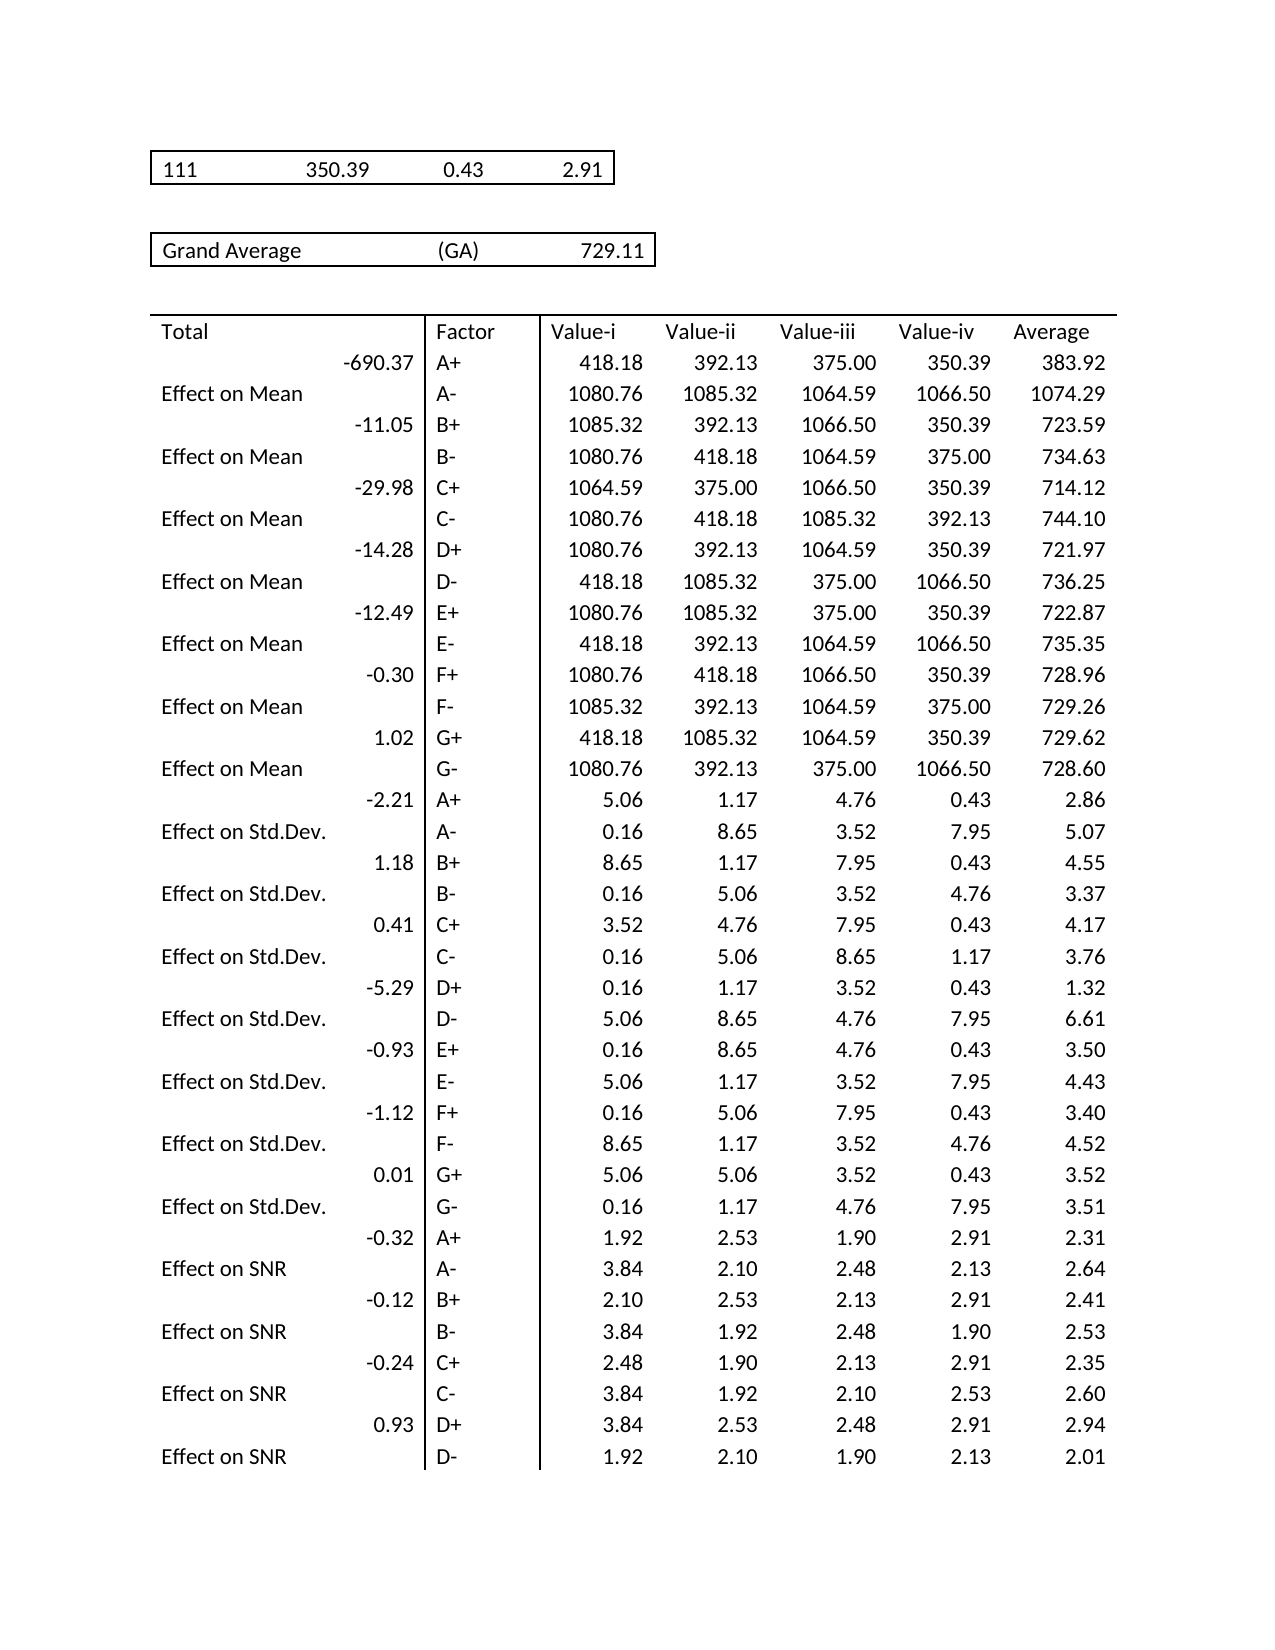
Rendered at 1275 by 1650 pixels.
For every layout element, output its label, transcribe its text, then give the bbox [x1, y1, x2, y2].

table_cell 729.26 [1002, 689, 1117, 720]
table_cell 2.64 [1002, 1251, 1117, 1282]
table_cell 1066.50 [769, 657, 887, 688]
table_cell 4.76 [888, 876, 1002, 907]
table_cell 418.18 [541, 564, 654, 595]
table_cell 735.35 [1002, 626, 1117, 657]
table_cell -12.49 [150, 595, 424, 626]
table_cell Effect on Std.Dev. [150, 1189, 424, 1220]
table_cell 392.13 [654, 626, 769, 657]
table_cell 5.06 [654, 1157, 769, 1188]
table_cell D- [426, 1439, 539, 1470]
table_cell B- [426, 439, 539, 470]
table_cell 1080.76 [541, 501, 654, 532]
table_cell 2.13 [888, 1439, 1002, 1470]
table_cell 5.07 [1002, 814, 1117, 845]
table_cell Effect on SNR [150, 1439, 424, 1470]
table_cell 2.48 [769, 1407, 887, 1438]
table_cell 375.00 [888, 689, 1002, 720]
table_cell A+ [426, 1220, 539, 1251]
table_cell 5.06 [654, 1095, 769, 1126]
table_cell 392.13 [654, 532, 769, 563]
table_cell 1.17 [888, 939, 1002, 970]
table_cell 0.43 [888, 907, 1002, 938]
table_cell 8.65 [654, 814, 769, 845]
table_cell 3.52 [769, 970, 887, 1001]
table_cell 1085.32 [654, 376, 769, 407]
table_cell 3.52 [541, 907, 654, 938]
table_cell 3.52 [769, 1126, 887, 1157]
table_cell 2.53 [654, 1282, 769, 1313]
table_cell 1.18 [150, 845, 424, 876]
table_cell 3.40 [1002, 1095, 1117, 1126]
table_cell 2.41 [1002, 1282, 1117, 1313]
table_cell 1080.76 [541, 376, 654, 407]
table_cell 4.76 [654, 907, 769, 938]
table_cell 1.32 [1002, 970, 1117, 1001]
table_cell 1.92 [654, 1314, 769, 1345]
table_cell 721.97 [1002, 532, 1117, 563]
table_cell 2.10 [769, 1376, 887, 1407]
table_cell F+ [426, 657, 539, 688]
table_cell 1080.76 [541, 595, 654, 626]
table_cell 111 [152, 152, 266, 183]
table_cell D+ [426, 532, 539, 563]
table_cell 392.13 [654, 689, 769, 720]
table_cell 714.12 [1002, 470, 1117, 501]
table_cell 2.31 [1002, 1220, 1117, 1251]
table_cell 0.16 [541, 1032, 654, 1063]
table_cell 0.16 [541, 970, 654, 1001]
table_cell 1.90 [888, 1314, 1002, 1345]
table_cell 5.06 [541, 782, 654, 813]
table_cell 3.52 [769, 1157, 887, 1188]
table_header Grand Average [152, 234, 426, 264]
table_header Value-iv [888, 316, 1002, 345]
table_cell Effect on Std.Dev. [150, 939, 424, 970]
table_cell 2.91 [888, 1220, 1002, 1251]
table_cell G- [426, 751, 539, 782]
table_cell 723.59 [1002, 407, 1117, 438]
table_cell 1064.59 [769, 626, 887, 657]
table_cell 3.84 [541, 1407, 654, 1438]
table_cell 2.91 [495, 152, 613, 183]
table_cell F- [426, 1126, 539, 1157]
table_cell 8.65 [769, 939, 887, 970]
table_header Factor [426, 316, 539, 345]
table_cell E- [426, 1064, 539, 1095]
table_cell 1.17 [654, 845, 769, 876]
table_cell 1064.59 [769, 532, 887, 563]
table_cell 734.63 [1002, 439, 1117, 470]
table_cell 3.52 [769, 1064, 887, 1095]
table_cell 1064.59 [769, 439, 887, 470]
table_cell 1064.59 [769, 720, 887, 751]
table_cell 418.18 [654, 501, 769, 532]
table_cell A- [426, 376, 539, 407]
table_cell 8.65 [541, 1126, 654, 1157]
table_cell Effect on Mean [150, 376, 424, 407]
table_cell 350.39 [888, 595, 1002, 626]
table_cell 0.41 [150, 907, 424, 938]
table_cell 2.86 [1002, 782, 1117, 813]
table_cell 7.95 [888, 1001, 1002, 1032]
table_cell A- [426, 814, 539, 845]
table_cell 418.18 [654, 657, 769, 688]
table_cell G+ [426, 1157, 539, 1188]
table_cell 0.43 [888, 1157, 1002, 1188]
table_cell Effect on Mean [150, 564, 424, 595]
table_cell B+ [426, 845, 539, 876]
table_cell 3.76 [1002, 939, 1117, 970]
table_cell B- [426, 876, 539, 907]
table_cell 2.48 [769, 1314, 887, 1345]
table_cell 350.39 [888, 532, 1002, 563]
table_cell 1080.76 [541, 532, 654, 563]
table_cell 0.16 [541, 1189, 654, 1220]
table_cell E+ [426, 595, 539, 626]
table_cell -0.12 [150, 1282, 424, 1313]
table_cell 2.53 [654, 1407, 769, 1438]
table_cell C- [426, 501, 539, 532]
table_cell 744.10 [1002, 501, 1117, 532]
table_cell C+ [426, 1345, 539, 1376]
table_cell E+ [426, 1032, 539, 1063]
table_cell Effect on Std.Dev. [150, 1064, 424, 1095]
table_cell A+ [426, 345, 539, 376]
table_cell 350.39 [266, 152, 380, 183]
table_cell 3.37 [1002, 876, 1117, 907]
table_cell 1080.76 [541, 657, 654, 688]
table_cell 7.95 [769, 1095, 887, 1126]
table_cell Effect on SNR [150, 1251, 424, 1282]
table_cell 392.13 [654, 751, 769, 782]
table_cell 1.17 [654, 1126, 769, 1157]
table_cell 350.39 [888, 720, 1002, 751]
table_header (GA) [426, 234, 541, 264]
table_cell 2.91 [888, 1282, 1002, 1313]
table_cell -1.12 [150, 1095, 424, 1126]
table_cell A- [426, 1251, 539, 1282]
table_cell 1064.59 [769, 376, 887, 407]
table_cell 2.10 [654, 1439, 769, 1470]
table_cell F- [426, 689, 539, 720]
table_cell G+ [426, 720, 539, 751]
table_cell 0.43 [888, 1095, 1002, 1126]
table_cell 3.52 [769, 876, 887, 907]
table_cell 2.13 [769, 1282, 887, 1313]
table_cell C+ [426, 470, 539, 501]
table_cell -5.29 [150, 970, 424, 1001]
table_cell 418.18 [541, 720, 654, 751]
table_cell 2.10 [541, 1282, 654, 1313]
table_cell 4.76 [888, 1126, 1002, 1157]
table_cell C- [426, 939, 539, 970]
table_cell 3.51 [1002, 1189, 1117, 1220]
table_cell 375.00 [769, 345, 887, 376]
table_cell 4.76 [769, 1032, 887, 1063]
table_cell 5.06 [541, 1157, 654, 1188]
table_cell 729.62 [1002, 720, 1117, 751]
table_cell 4.76 [769, 1189, 887, 1220]
table_cell Effect on Mean [150, 501, 424, 532]
table_cell 1.90 [769, 1220, 887, 1251]
table_cell B+ [426, 407, 539, 438]
table_cell 2.60 [1002, 1376, 1117, 1407]
table_cell 0.43 [380, 152, 495, 183]
table_cell 350.39 [888, 407, 1002, 438]
table_cell 1080.76 [541, 439, 654, 470]
table_cell 0.16 [541, 814, 654, 845]
table_cell 1064.59 [541, 470, 654, 501]
table_cell 1.92 [541, 1439, 654, 1470]
table_cell 383.92 [1002, 345, 1117, 376]
table_cell G- [426, 1189, 539, 1220]
table_cell Effect on SNR [150, 1376, 424, 1407]
table_cell 2.94 [1002, 1407, 1117, 1438]
table_cell 4.55 [1002, 845, 1117, 876]
table_cell Effect on Mean [150, 689, 424, 720]
table_cell 1080.76 [541, 751, 654, 782]
table_cell 0.43 [888, 782, 1002, 813]
table_cell 1085.32 [654, 564, 769, 595]
table_cell Effect on Mean [150, 751, 424, 782]
table_cell 4.52 [1002, 1126, 1117, 1157]
table_cell 392.13 [654, 345, 769, 376]
table_cell 2.91 [888, 1407, 1002, 1438]
table_cell 0.16 [541, 1095, 654, 1126]
table_cell 6.61 [1002, 1001, 1117, 1032]
table_cell 2.01 [1002, 1439, 1117, 1470]
table_cell 1.92 [654, 1376, 769, 1407]
table_cell 392.13 [654, 407, 769, 438]
table_cell 5.06 [654, 939, 769, 970]
table_cell 1085.32 [541, 407, 654, 438]
table_cell Effect on Std.Dev. [150, 1126, 424, 1157]
table_cell 5.06 [541, 1064, 654, 1095]
table_cell 2.53 [1002, 1314, 1117, 1345]
table_cell 8.65 [654, 1032, 769, 1063]
table_cell 2.53 [654, 1220, 769, 1251]
table_cell 418.18 [541, 626, 654, 657]
table_cell 3.84 [541, 1314, 654, 1345]
table_cell 8.65 [654, 1001, 769, 1032]
table_cell 1066.50 [769, 470, 887, 501]
table_cell B- [426, 1314, 539, 1345]
table_cell 4.17 [1002, 907, 1117, 938]
table_cell 2.48 [769, 1251, 887, 1282]
table_cell -29.98 [150, 470, 424, 501]
table_cell C- [426, 1376, 539, 1407]
table_cell 5.06 [654, 876, 769, 907]
table_cell -0.24 [150, 1345, 424, 1376]
table_cell -690.37 [150, 345, 424, 376]
table_cell 1085.32 [654, 595, 769, 626]
table_header Value-iii [769, 316, 887, 345]
table_cell 722.87 [1002, 595, 1117, 626]
table_cell 2.91 [888, 1345, 1002, 1376]
table_cell C+ [426, 907, 539, 938]
table_cell 736.25 [1002, 564, 1117, 595]
table_cell 0.01 [150, 1157, 424, 1188]
table_cell 1.17 [654, 970, 769, 1001]
table_cell 2.10 [654, 1251, 769, 1282]
table_cell Effect on Std.Dev. [150, 876, 424, 907]
table_cell D+ [426, 1407, 539, 1438]
table_cell 350.39 [888, 345, 1002, 376]
table_header Average [1002, 316, 1117, 345]
table_cell 1066.50 [888, 564, 1002, 595]
table_cell D+ [426, 970, 539, 1001]
table_cell 1066.50 [888, 376, 1002, 407]
table_cell 392.13 [888, 501, 1002, 532]
table_cell 1066.50 [769, 407, 887, 438]
table_cell 2.53 [888, 1376, 1002, 1407]
table_cell -14.28 [150, 532, 424, 563]
table_cell 1085.32 [541, 689, 654, 720]
table_cell 0.43 [888, 845, 1002, 876]
table_cell 0.43 [888, 1032, 1002, 1063]
table_cell 2.13 [888, 1251, 1002, 1282]
table_cell 375.00 [888, 439, 1002, 470]
table_cell 0.43 [888, 970, 1002, 1001]
table_cell 375.00 [769, 751, 887, 782]
table_cell 1.90 [769, 1439, 887, 1470]
table_cell Effect on Mean [150, 626, 424, 657]
table_cell 375.00 [654, 470, 769, 501]
table_cell A+ [426, 782, 539, 813]
table_header Value-i [541, 316, 654, 345]
table_cell 0.16 [541, 939, 654, 970]
table_cell 1.17 [654, 1064, 769, 1095]
table_cell 1.90 [654, 1345, 769, 1376]
table_cell 2.13 [769, 1345, 887, 1376]
table_cell Effect on Std.Dev. [150, 814, 424, 845]
table_cell 1.92 [541, 1220, 654, 1251]
table_cell 0.16 [541, 876, 654, 907]
table_cell D- [426, 1001, 539, 1032]
table_cell 1066.50 [888, 751, 1002, 782]
table_cell 7.95 [888, 1064, 1002, 1095]
table_cell 375.00 [769, 564, 887, 595]
table_cell 418.18 [541, 345, 654, 376]
table_cell Effect on SNR [150, 1314, 424, 1345]
table_cell 3.50 [1002, 1032, 1117, 1063]
table_header 729.11 [541, 234, 654, 264]
table_cell 1.17 [654, 782, 769, 813]
table_cell -0.30 [150, 657, 424, 688]
table_cell 1066.50 [888, 626, 1002, 657]
table_cell 350.39 [888, 470, 1002, 501]
table_cell 728.96 [1002, 657, 1117, 688]
table_cell 1.02 [150, 720, 424, 751]
table_cell 7.95 [769, 845, 887, 876]
table_cell 4.76 [769, 1001, 887, 1032]
table_cell -2.21 [150, 782, 424, 813]
table_cell 1085.32 [654, 720, 769, 751]
table_cell 375.00 [769, 595, 887, 626]
table_cell 2.48 [541, 1345, 654, 1376]
table_cell 4.43 [1002, 1064, 1117, 1095]
table_cell 2.35 [1002, 1345, 1117, 1376]
table_cell 3.52 [769, 814, 887, 845]
table_cell 7.95 [888, 814, 1002, 845]
table_cell 3.84 [541, 1376, 654, 1407]
table_cell 7.95 [888, 1189, 1002, 1220]
table_cell B+ [426, 1282, 539, 1313]
table_cell F+ [426, 1095, 539, 1126]
table_cell Effect on Std.Dev. [150, 1001, 424, 1032]
table_cell 7.95 [769, 907, 887, 938]
table_cell 1085.32 [769, 501, 887, 532]
table_cell E- [426, 626, 539, 657]
table_cell Effect on Mean [150, 439, 424, 470]
table_cell 5.06 [541, 1001, 654, 1032]
table_cell 418.18 [654, 439, 769, 470]
table_cell D- [426, 564, 539, 595]
table_header Total [150, 316, 424, 345]
table_cell 1074.29 [1002, 376, 1117, 407]
table_cell -0.32 [150, 1220, 424, 1251]
table_cell 728.60 [1002, 751, 1117, 782]
table_cell -0.93 [150, 1032, 424, 1063]
table_cell 1064.59 [769, 689, 887, 720]
table_cell -11.05 [150, 407, 424, 438]
table_cell 8.65 [541, 845, 654, 876]
table_header Value-ii [654, 316, 769, 345]
table_cell 1.17 [654, 1189, 769, 1220]
table_cell 3.52 [1002, 1157, 1117, 1188]
table_cell 3.84 [541, 1251, 654, 1282]
table_cell 350.39 [888, 657, 1002, 688]
table_cell 0.93 [150, 1407, 424, 1438]
table_cell 4.76 [769, 782, 887, 813]
